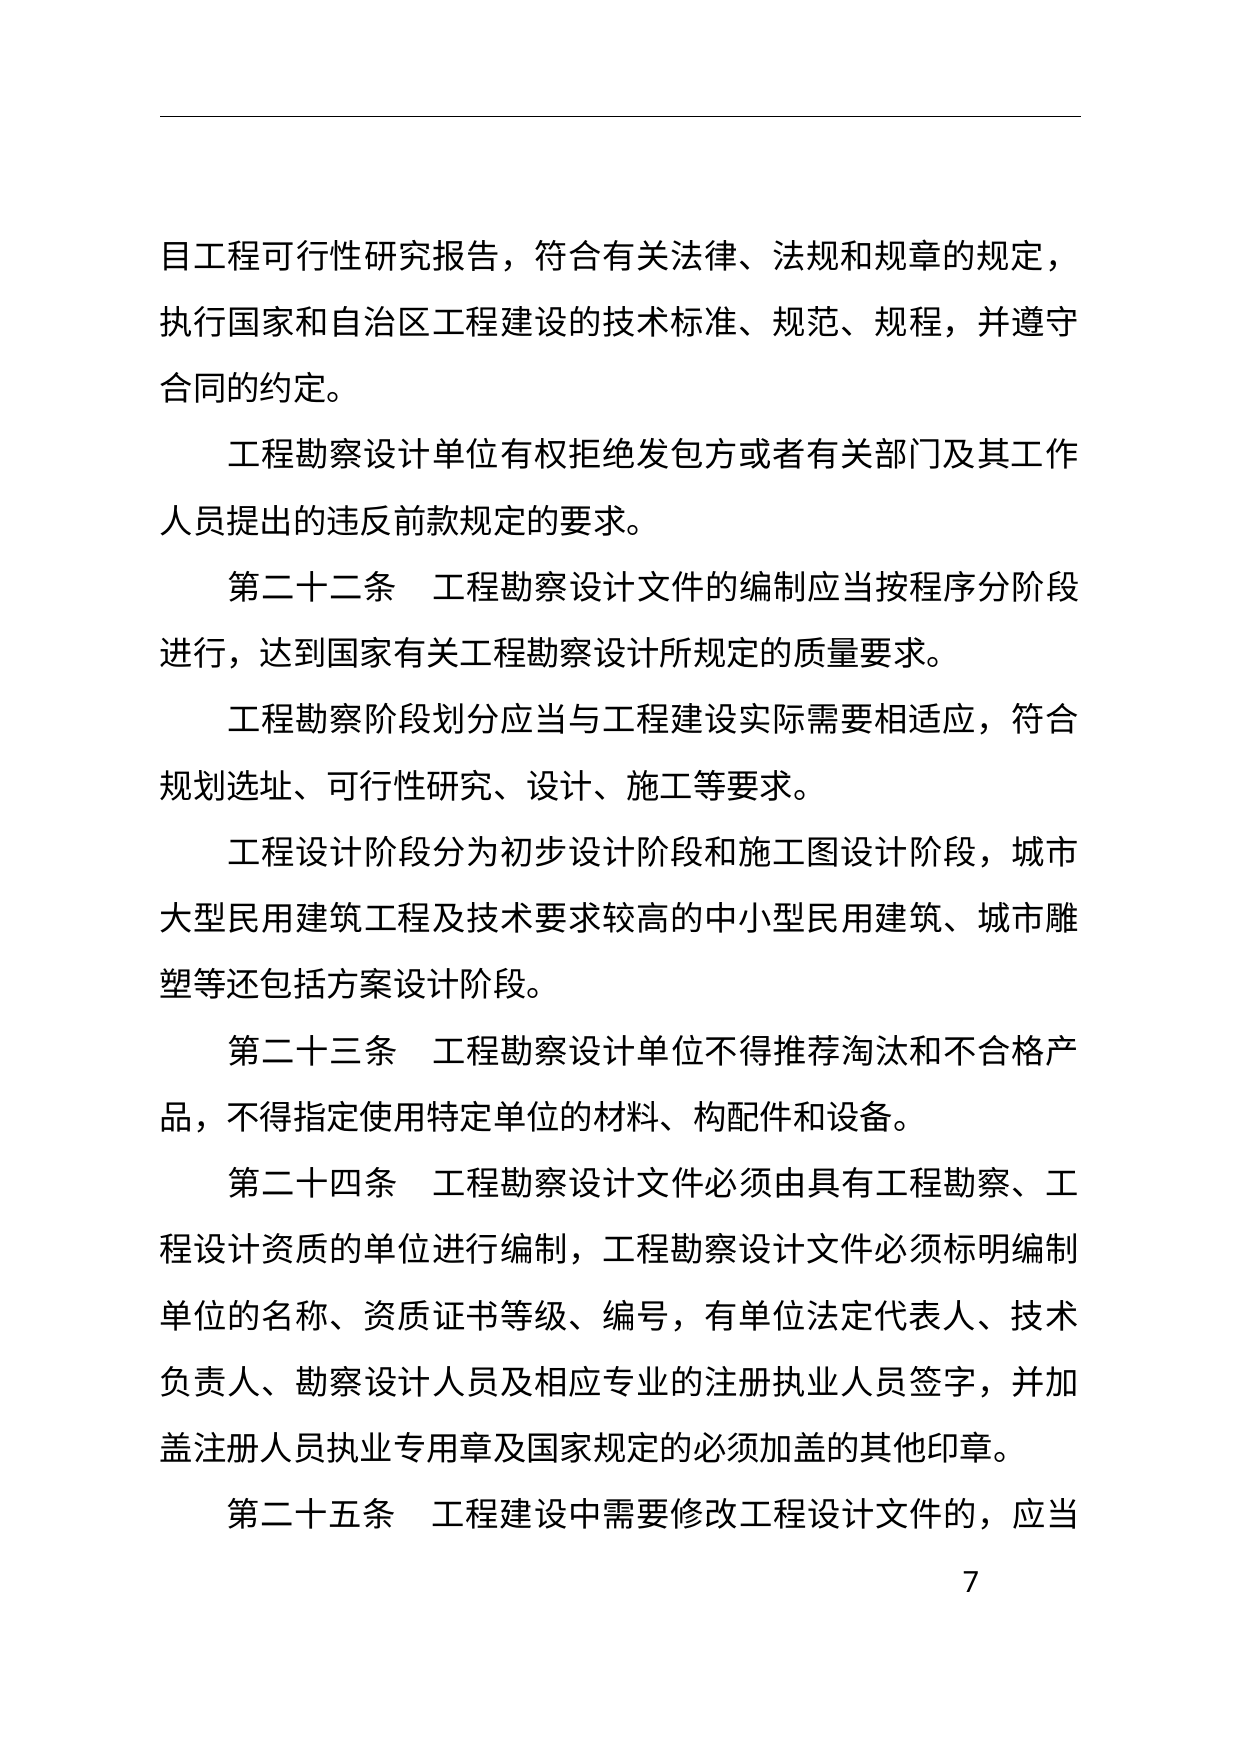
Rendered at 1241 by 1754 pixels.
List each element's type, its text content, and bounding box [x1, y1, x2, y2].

text 第二十四条 工程勘察设计文件必须由具有工程勘察、工程设计资质的单位进行编制，工程勘察设计文件必须标明编制单位的名称、资质证书等级、编号，有单位法定代表人、技术负责人、勘察设计人员及相应专业的注册执业人员签字，并加盖注册人员执业专用章及国家规定的必须加盖的其他印章。 [159, 1148, 1081, 1479]
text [159, 220, 1081, 419]
text 工程勘察阶段划分应当与工程建设实际需要相适应，符合规划选址、可行性研究、设计、施工等要求。 [159, 684, 1081, 817]
text 工程设计阶段分为初步设计阶段和施工图设计阶段，城市大型民用建筑工程及技术要求较高的中小型民用建筑、城市雕塑等还包括方案设计阶段。 [159, 817, 1081, 1015]
text 第二十二条 工程勘察设计文件的编制应当按程序分阶段进行，达到国家有关工程勘察设计所规定的质量要求。 [159, 552, 1081, 684]
text 第二十三条 工程勘察设计单位不得推荐淘汰和不合格产品，不得指定使用特定单位的材料、构配件和设备。 [159, 1015, 1081, 1148]
text 工程勘察设计单位有权拒绝发包方或者有关部门及其工作人员提出的违反前款规定的要求。 [159, 419, 1081, 552]
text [159, 1479, 1081, 1545]
